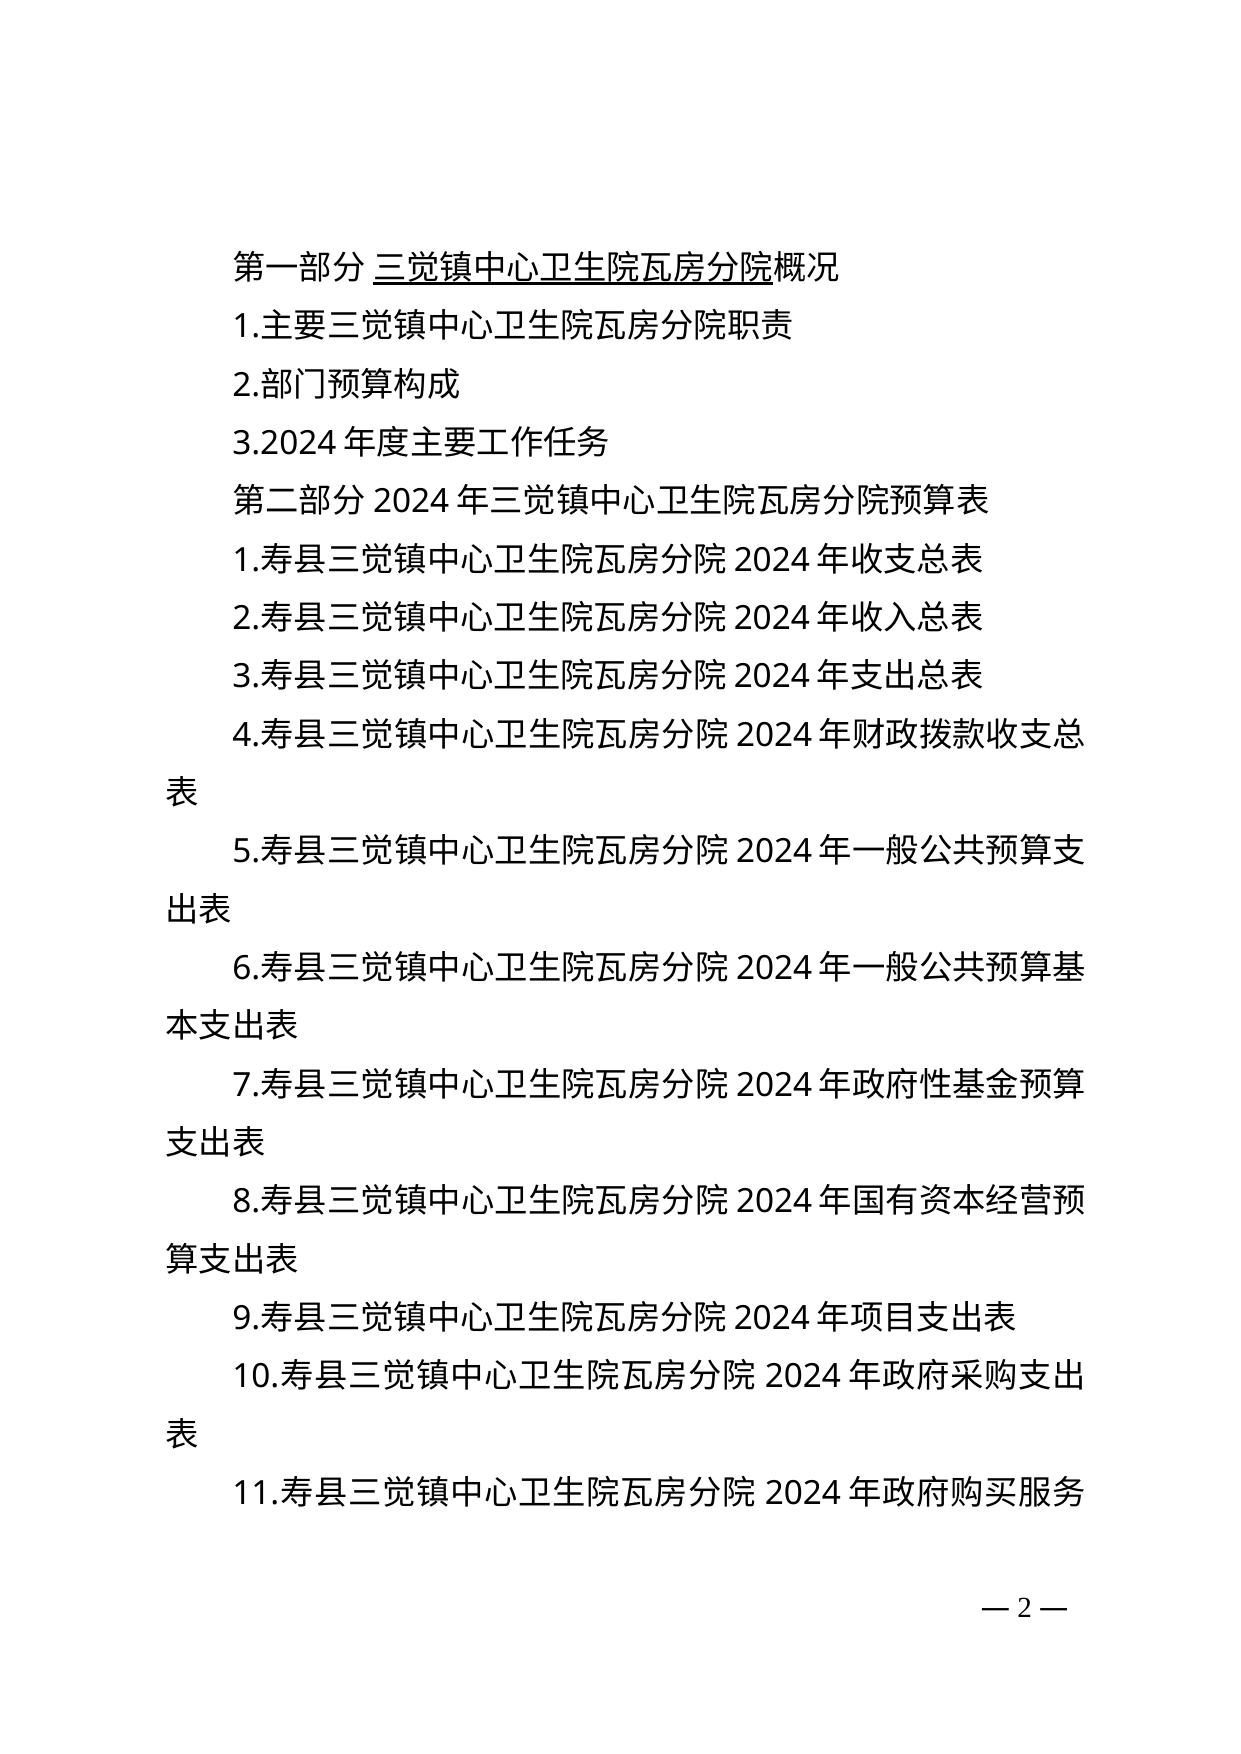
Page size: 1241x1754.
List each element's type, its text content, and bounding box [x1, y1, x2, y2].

text 5.寿县三觉镇中心卫生院瓦房分院2024年一般公共预算支出表 [165, 816, 1087, 933]
text 2.寿县三觉镇中心卫生院瓦房分院2024年收入总表 [165, 583, 1087, 641]
text 8.寿县三觉镇中心卫生院瓦房分院2024年国有资本经营预算支出表 [165, 1166, 1087, 1283]
text 7.寿县三觉镇中心卫生院瓦房分院2024年政府性基金预算支出表 [165, 1049, 1087, 1166]
text 1.主要三觉镇中心卫生院瓦房分院职责 [165, 291, 1087, 349]
text 9.寿县三觉镇中心卫生院瓦房分院2024年项目支出表 [165, 1283, 1087, 1341]
text 6.寿县三觉镇中心卫生院瓦房分院2024年一般公共预算基本支出表 [165, 933, 1087, 1049]
text 4.寿县三觉镇中心卫生院瓦房分院2024年财政拨款收支总表 [165, 699, 1087, 816]
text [165, 1458, 1087, 1516]
text 第一部分 三觉镇中心卫生院瓦房分院概况 [165, 233, 1087, 291]
text 10.寿县三觉镇中心卫生院瓦房分院2024年政府采购支出表 [165, 1341, 1087, 1458]
text 3.2024年度主要工作任务 [165, 408, 1087, 466]
text 1.寿县三觉镇中心卫生院瓦房分院2024年收支总表 [165, 524, 1087, 583]
text 2.部门预算构成 [165, 349, 1087, 408]
text 3.寿县三觉镇中心卫生院瓦房分院2024年支出总表 [165, 641, 1087, 699]
text 第二部分 2024年三觉镇中心卫生院瓦房分院预算表 [165, 466, 1087, 524]
